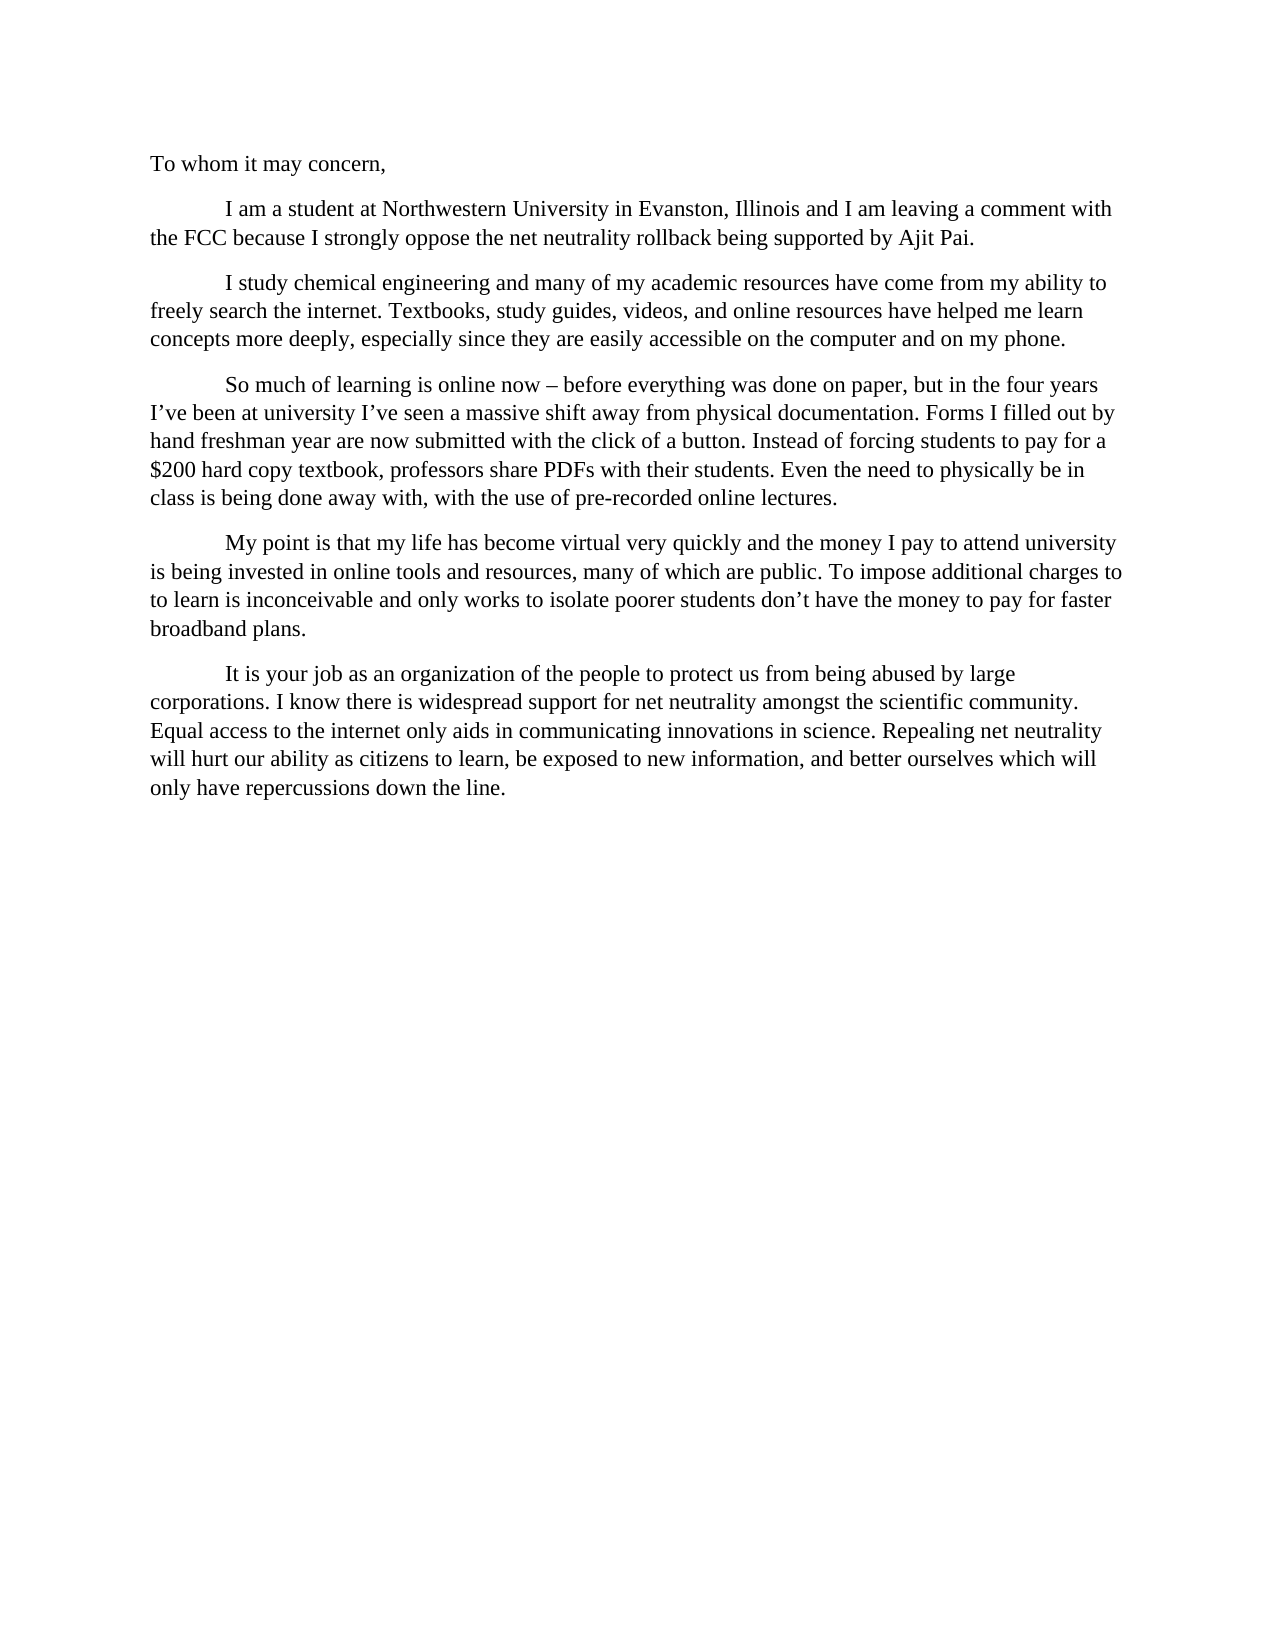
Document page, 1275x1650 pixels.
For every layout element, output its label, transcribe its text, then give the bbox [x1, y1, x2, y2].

text I study chemical engineering and many of my academic resources have come from my ability to freely search the internet. Textbooks, study guides, videos, and online resources have helped me learn concepts more deeply, especially since they are easily accessible on the computer and on my phone. [150, 269, 1125, 352]
text It is your job as an organization of the people to protect us from being abused by large corporations. I know there is widespread support for net neutrality amongst the scientific community. Equal access to the internet only aids in communicating innovations in science. Repealing net neutrality will hurt our ability as citizens to learn, be exposed to new information, and better ourselves which will only have repercussions down the line. [150, 660, 1125, 800]
text I am a student at Northwestern University in Evanston, Illinois and I am leaving a comment with the FCC because I strongly oppose the net neutrality rollback being supported by Ajit Pai. [150, 195, 1125, 250]
text So much of learning is online now – before everything was done on paper, but in the four years I’ve been at university I’ve seen a massive shift away from physical documentation. Forms I filled out by hand freshman year are now submitted with the click of a button. Instead of forcing students to pay for a $200 hard copy textbook, professors share PDFs with their students. Even the need to physically be in class is being done away with, with the use of pre-recorded online lectures. [150, 371, 1125, 511]
text My point is that my life has become virtual very quickly and the money I pay to attend university is being invested in online tools and resources, many of which are public. To impose additional charges to to learn is inconceivable and only works to isolate poorer students don’t have the money to pay for faster broadband plans. [150, 529, 1125, 641]
text To whom it may concern, [150, 150, 1125, 176]
